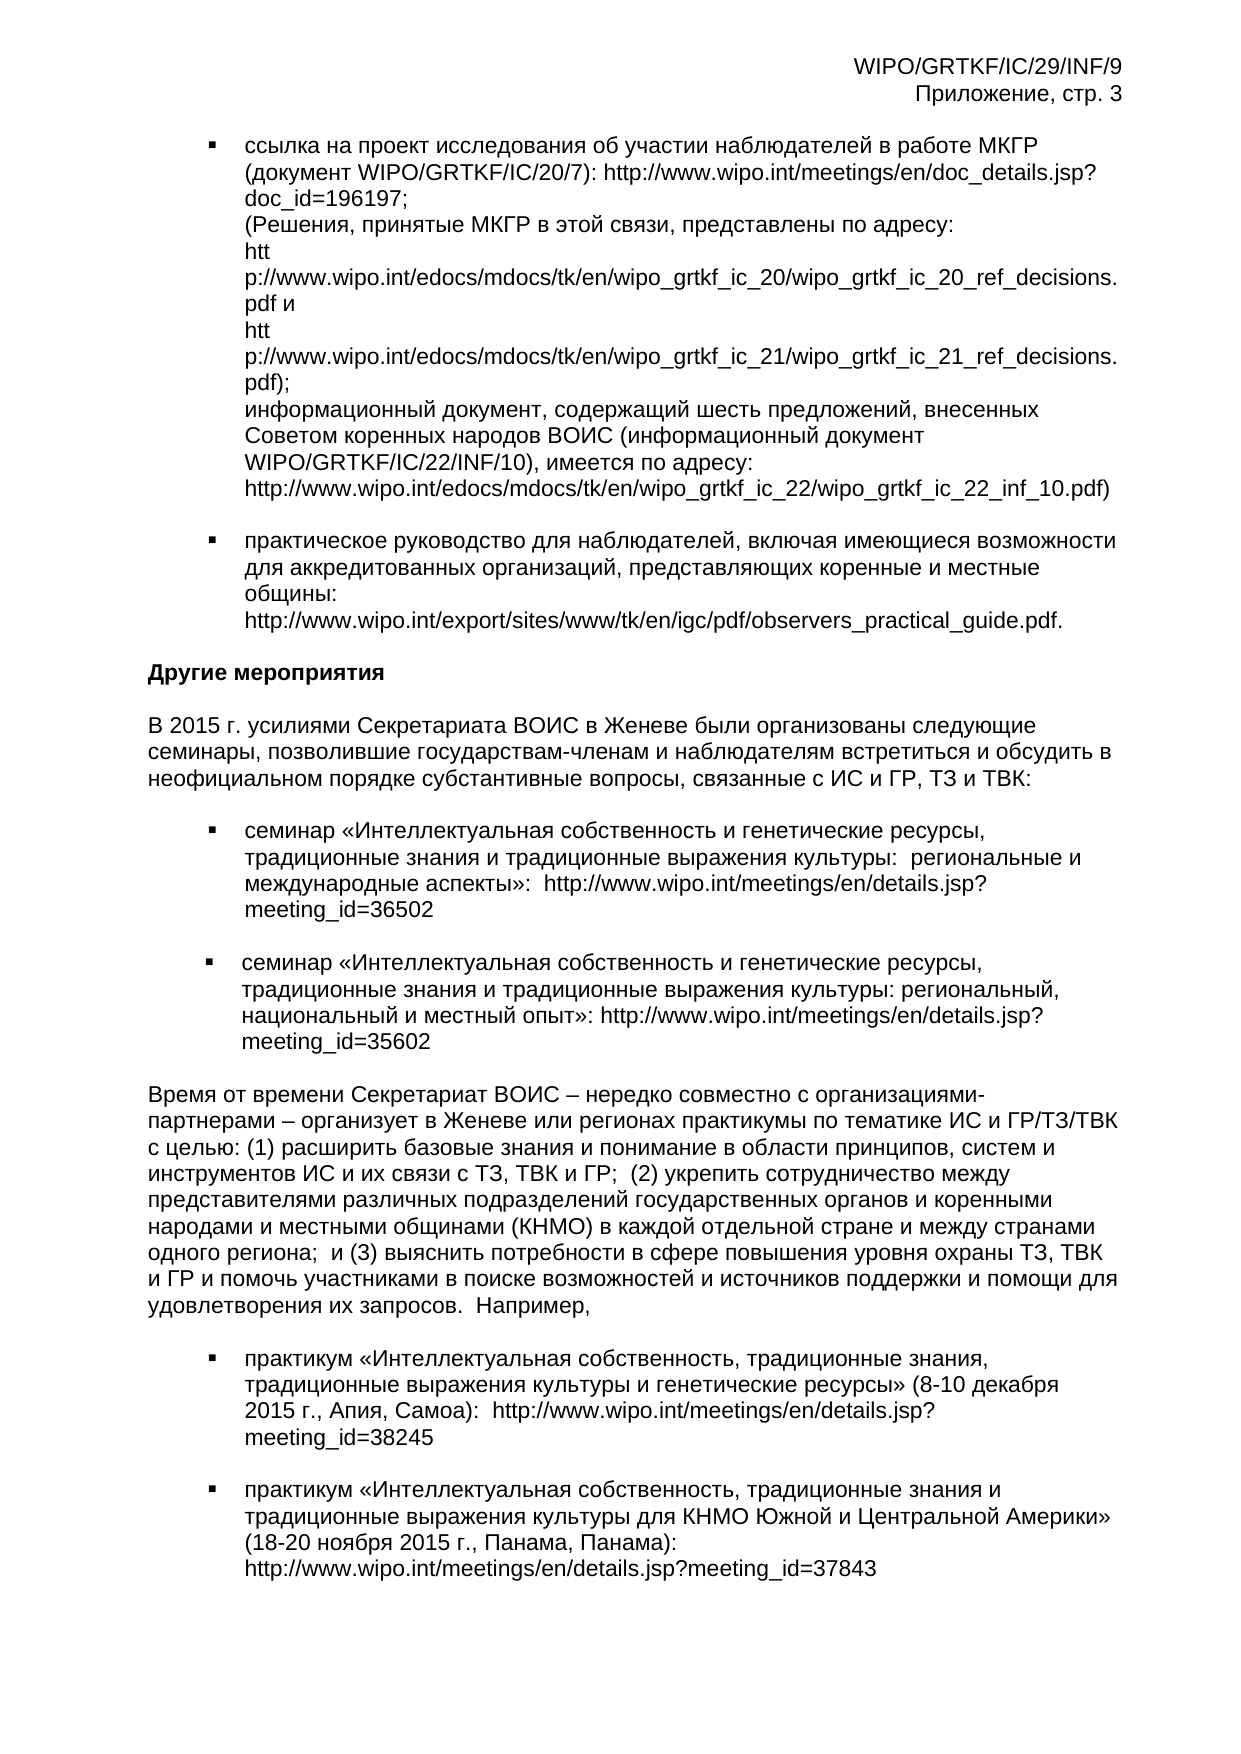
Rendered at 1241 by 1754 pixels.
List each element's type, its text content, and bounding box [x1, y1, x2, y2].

list практикум «Интеллектуальная собственность, традиционные знания и традиционные выражения культуры для КНМО Южной и Центральной Америки» (18-20 ноября 2015 г., Панама, Панама): http://www.wipo.int/meetings/en/details.jsp?meeting_id=37843 [207, 1476, 1122, 1582]
list семинар «Интеллектуальная собственность и генетические ресурсы, традиционные знания и традиционные выражения культуры: региональный, национальный и местный опыт»: http://www.wipo.int/meetings/en/details.jsp?meeting_id=35602 [204, 949, 1122, 1054]
list практикум «Интеллектуальная собственность, традиционные знания, традиционные выражения культуры и генетические ресурсы» (8-10 декабря 2015 г., Апия, Самоа): http://www.wipo.int/meetings/en/details.jsp?meeting_id=38245 [207, 1344, 1122, 1450]
text (Решения, принятые МКГР в этой связи, представлены по адресу: http://www.wipo.int/edocs/mdocs/tk/en/wipo_grtkf_ic_20/wipo_grtkf_ic_20_ref_decisions.pdf и http://www.wipo.int/edocs/mdocs/tk/en/wipo_grtkf_ic_21/wipo_grtkf_ic_21_ref_decisions.pdf); [244, 211, 1122, 396]
text В 2015 г. усилиями Секретариата ВОИС в Женеве были организованы следующие семинары, позволившие государствам-членам и наблюдателям встретиться и обсудить в неофициальном порядке субстантивные вопросы, связанные с ИС и ГР, ТЗ и ТВК: [148, 712, 1122, 791]
list практическое руководство для наблюдателей, включая имеющиеся возможности для аккредитованных организаций, представляющих коренные и местные общины: http://www.wipo.int/export/sites/www/tk/en/igc/pdf/observers_practical_guide.pdf. [207, 527, 1122, 633]
text информационный документ, содержащий шесть предложений, внесенных Советом коренных народов ВОИС (информационный документ WIPO/GRTKF/IC/22/INF/10), имеется по адресу: http://www.wipo.int/edocs/mdocs/tk/en/wipo_grtkf_ic_22/wipo_grtkf_ic_22_inf_10.pdf) [244, 396, 1122, 501]
list ссылка на проект исследования об участии наблюдателей в работе МКГР (документ WIPO/GRTKF/IC/20/7): http://www.wipo.int/meetings/en/doc_details.jsp?doc_id=196197; [207, 132, 1122, 211]
list семинар «Интеллектуальная собственность и генетические ресурсы, традиционные знания и традиционные выражения культуры: региональные и международные аспекты»: http://www.wipo.int/meetings/en/details.jsp?meeting_id=36502 [207, 817, 1122, 923]
text Другие мероприятия [148, 659, 1122, 686]
text Время от времени Секретариат ВОИС – нередко совместно с организациями-партнерами – организует в Женеве или регионах практикумы по тематике ИС и ГР/ТЗ/ТВК с целью: (1) расширить базовые знания и понимание в области принципов, систем и инструментов ИС и их связи с ТЗ, ТВК и ГР; (2) укрепить сотрудничество между представителями различных подразделений государственных органов и коренными народами и местными общинами (КНМО) в каждой отдельной стране и между странами одного региона; и (3) выяснить потребности в сфере повышения уровня охраны ТЗ, ТВК и ГР и помочь участниками в поиске возможностей и источников поддержки и помощи для удовлетворения их запросов. Например, [148, 1081, 1122, 1318]
